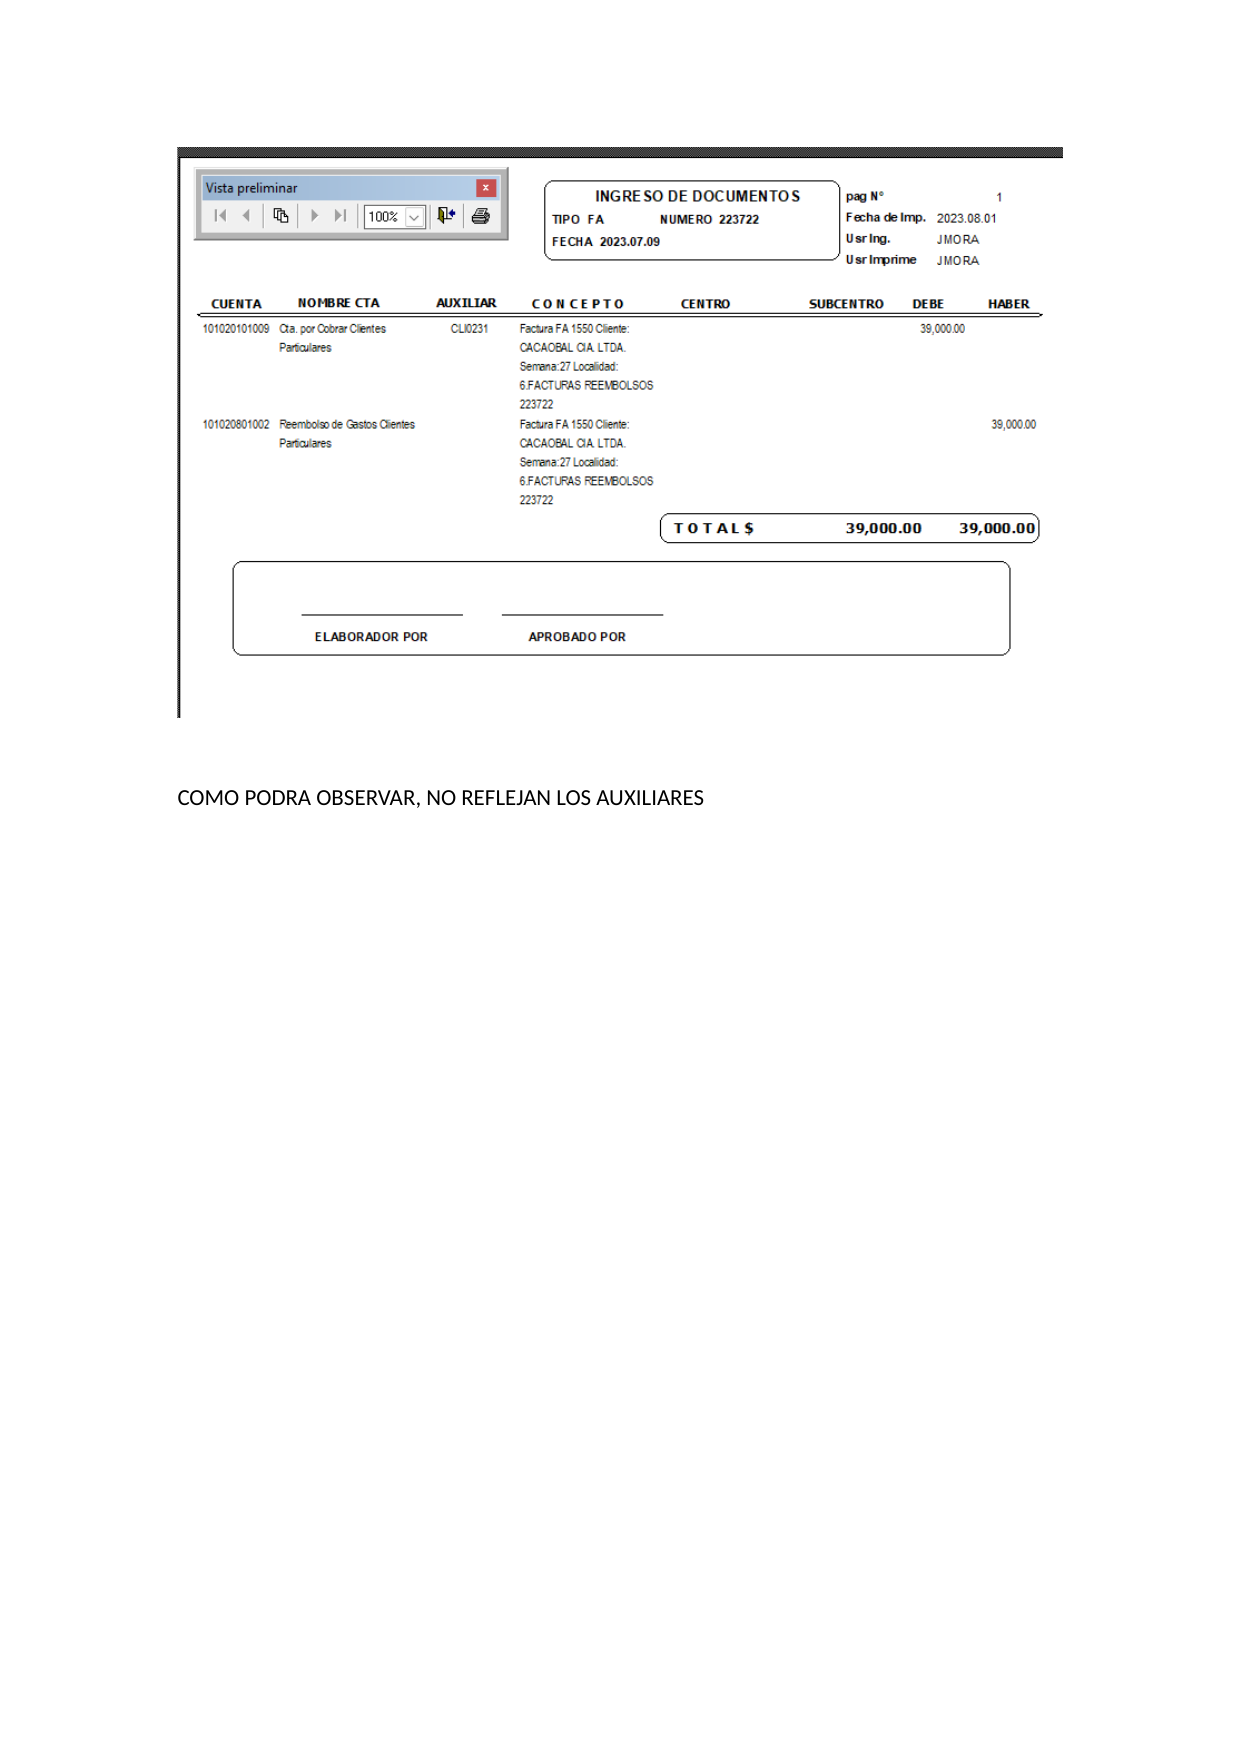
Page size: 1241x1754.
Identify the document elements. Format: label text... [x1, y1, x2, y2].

picture [177, 147, 1063, 718]
text COMO PODRA OBSERVAR, NO REFLEJAN LOS AUXILIARES [177, 783, 1063, 812]
